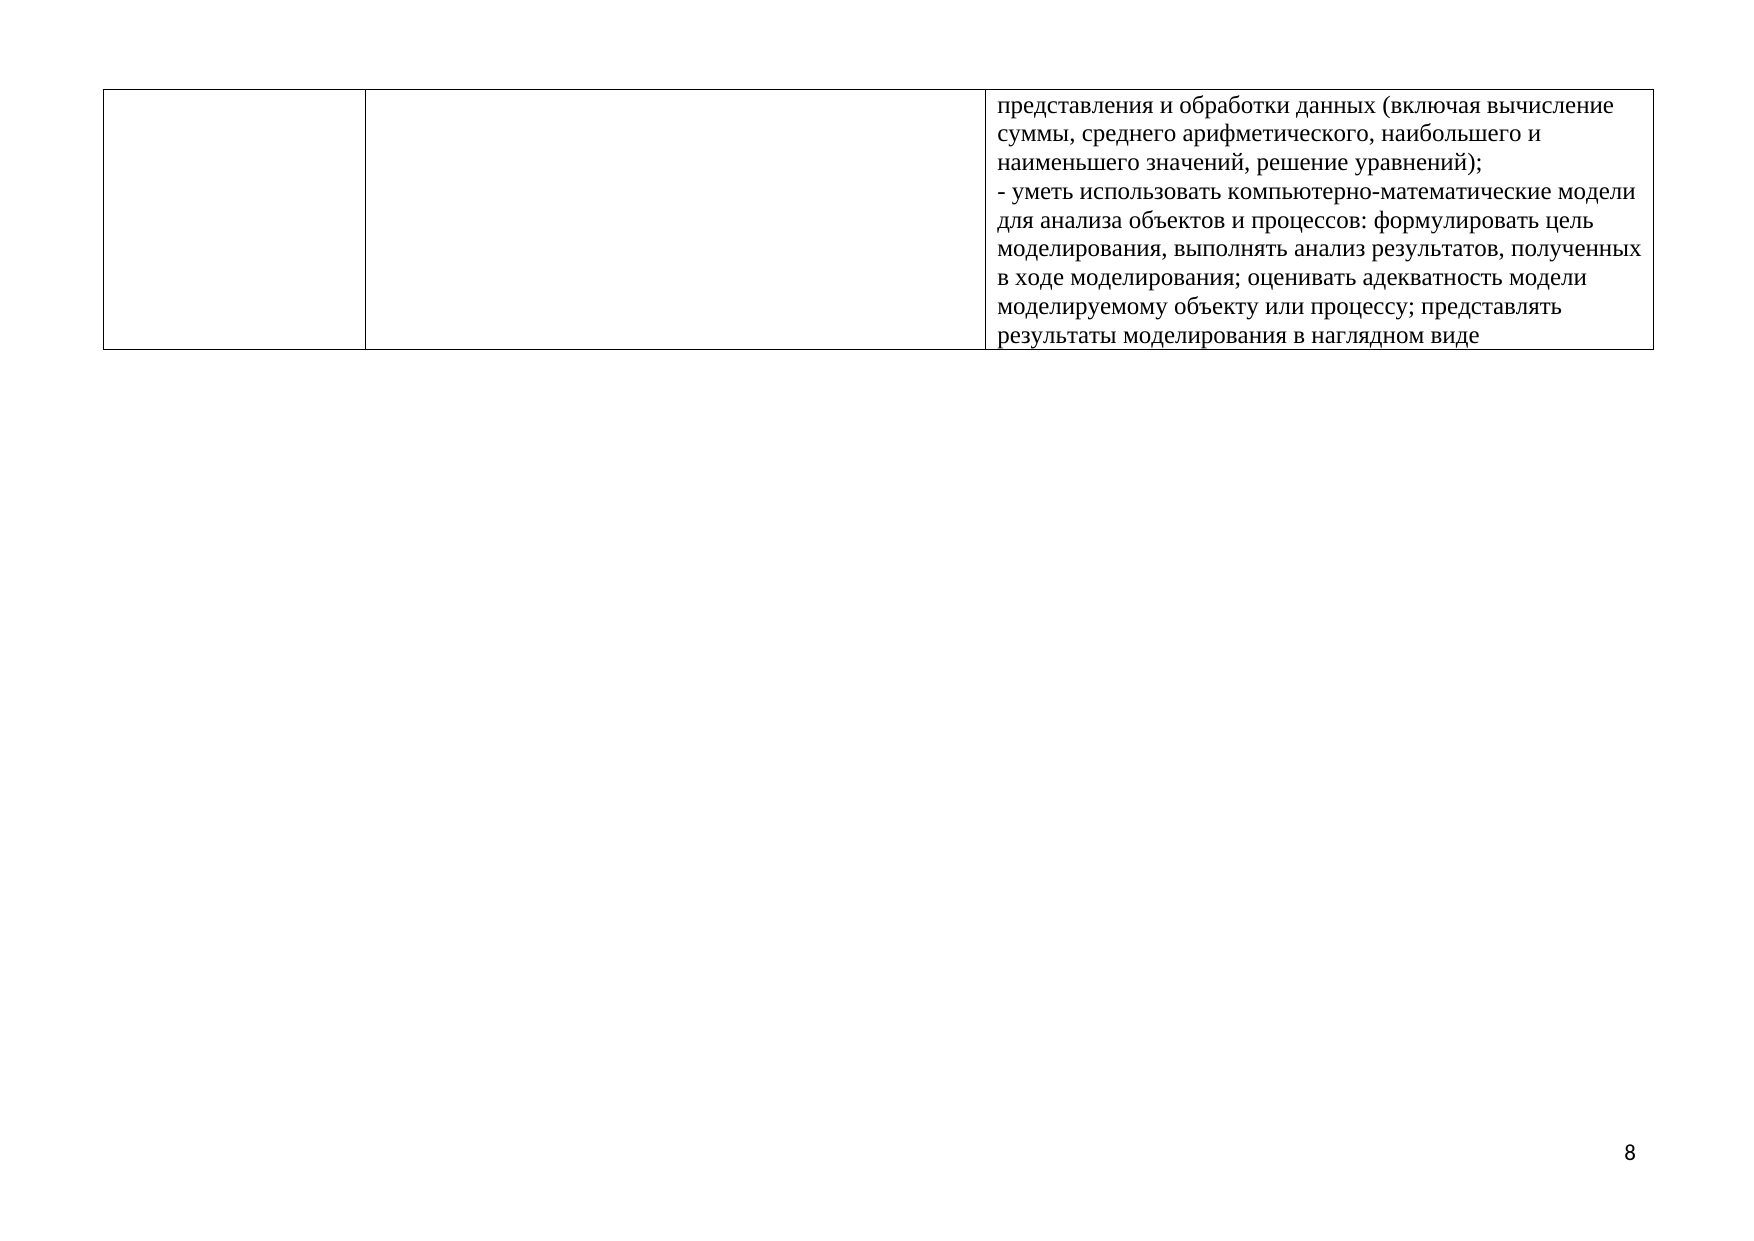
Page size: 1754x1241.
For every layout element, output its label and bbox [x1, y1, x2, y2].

table_cell [986, 90, 1653, 348]
table_cell [104, 90, 365, 348]
table_cell [366, 90, 985, 348]
